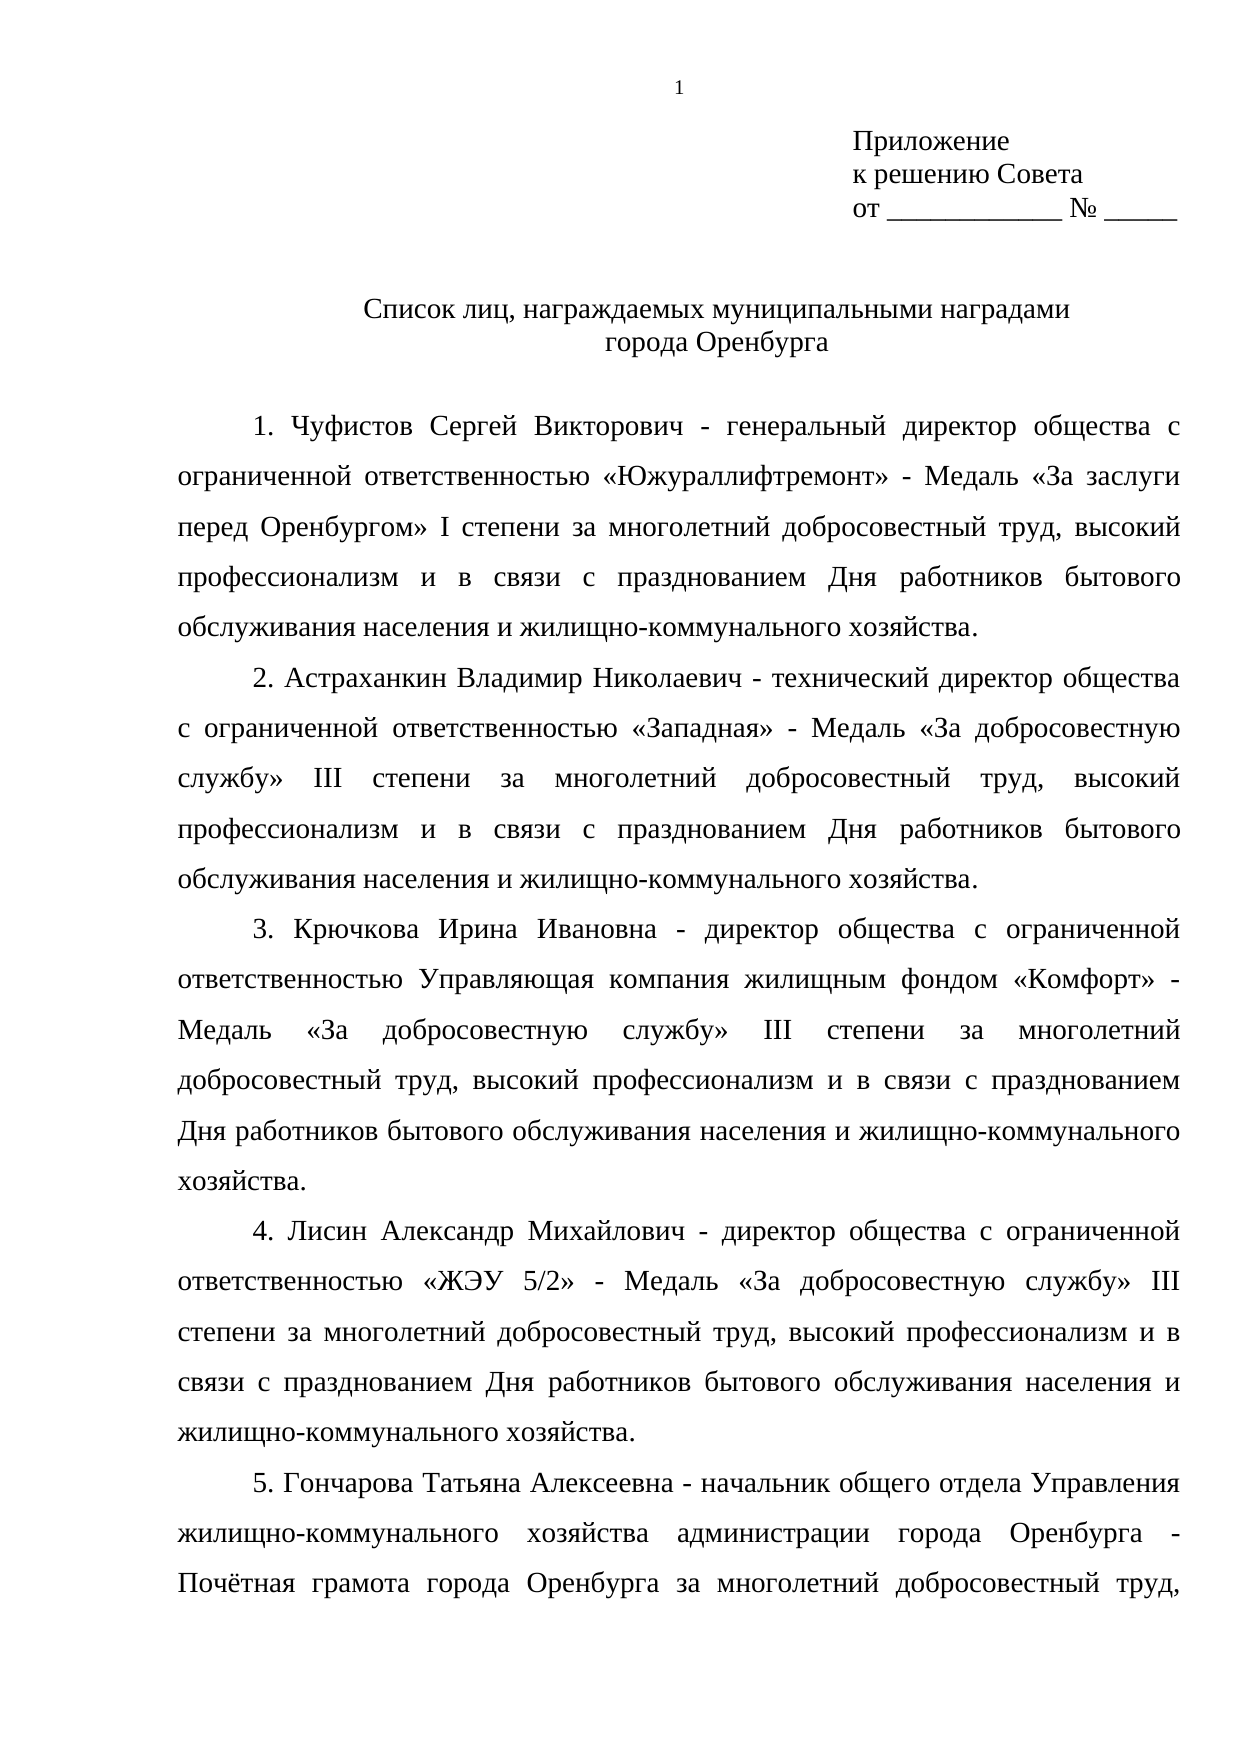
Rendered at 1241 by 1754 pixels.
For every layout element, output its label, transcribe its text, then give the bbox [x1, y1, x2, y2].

text Приложение [852, 123, 1181, 157]
text 4. Лисин Александр Михайлович - директор общества с ограниченной ответственностью «ЖЭУ 5/2» - Медаль «За добросовестную службу» III степени за многолетний добросовестный труд, высокий профессионализм и в связи с празднованием Дня работников бытового обслуживания населения и жилищно-коммунального хозяйства. [177, 1213, 1181, 1448]
text 2. Астраханкин Владимир Николаевич - технический директор общества с ограниченной ответственностью «Западная» - Медаль «За добросовестную службу» III степени за многолетний добросовестный труд, высокий профессионализм и в связи с празднованием Дня работников бытового обслуживания населения и жилищно-коммунального хозяйства. [177, 660, 1181, 894]
text Список лиц, награждаемых муниципальными наградами [177, 291, 1181, 324]
text от ____________ № _____ [852, 190, 1181, 224]
text 3. Крючкова Ирина Ивановна - директор общества с ограниченной ответственностью Управляющая компания жилищным фондом «Комфорт» - Медаль «За добросовестную службу» III степени за многолетний добросовестный труд, высокий профессионализм и в связи с празднованием Дня работников бытового обслуживания населения и жилищно-коммунального хозяйства. [177, 911, 1181, 1196]
text к решению Совета [852, 157, 1181, 190]
text города Оренбурга [177, 324, 1181, 358]
text 1. Чуфистов Сергей Викторович - генеральный директор общества с ограниченной ответственностью «Южураллифтремонт» - Медаль «За заслуги перед Оренбургом» I степени за многолетний добросовестный труд, высокий профессионализм и в связи с празднованием Дня работников бытового обслуживания населения и жилищно-коммунального хозяйства. [177, 408, 1181, 643]
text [177, 1465, 1181, 1599]
